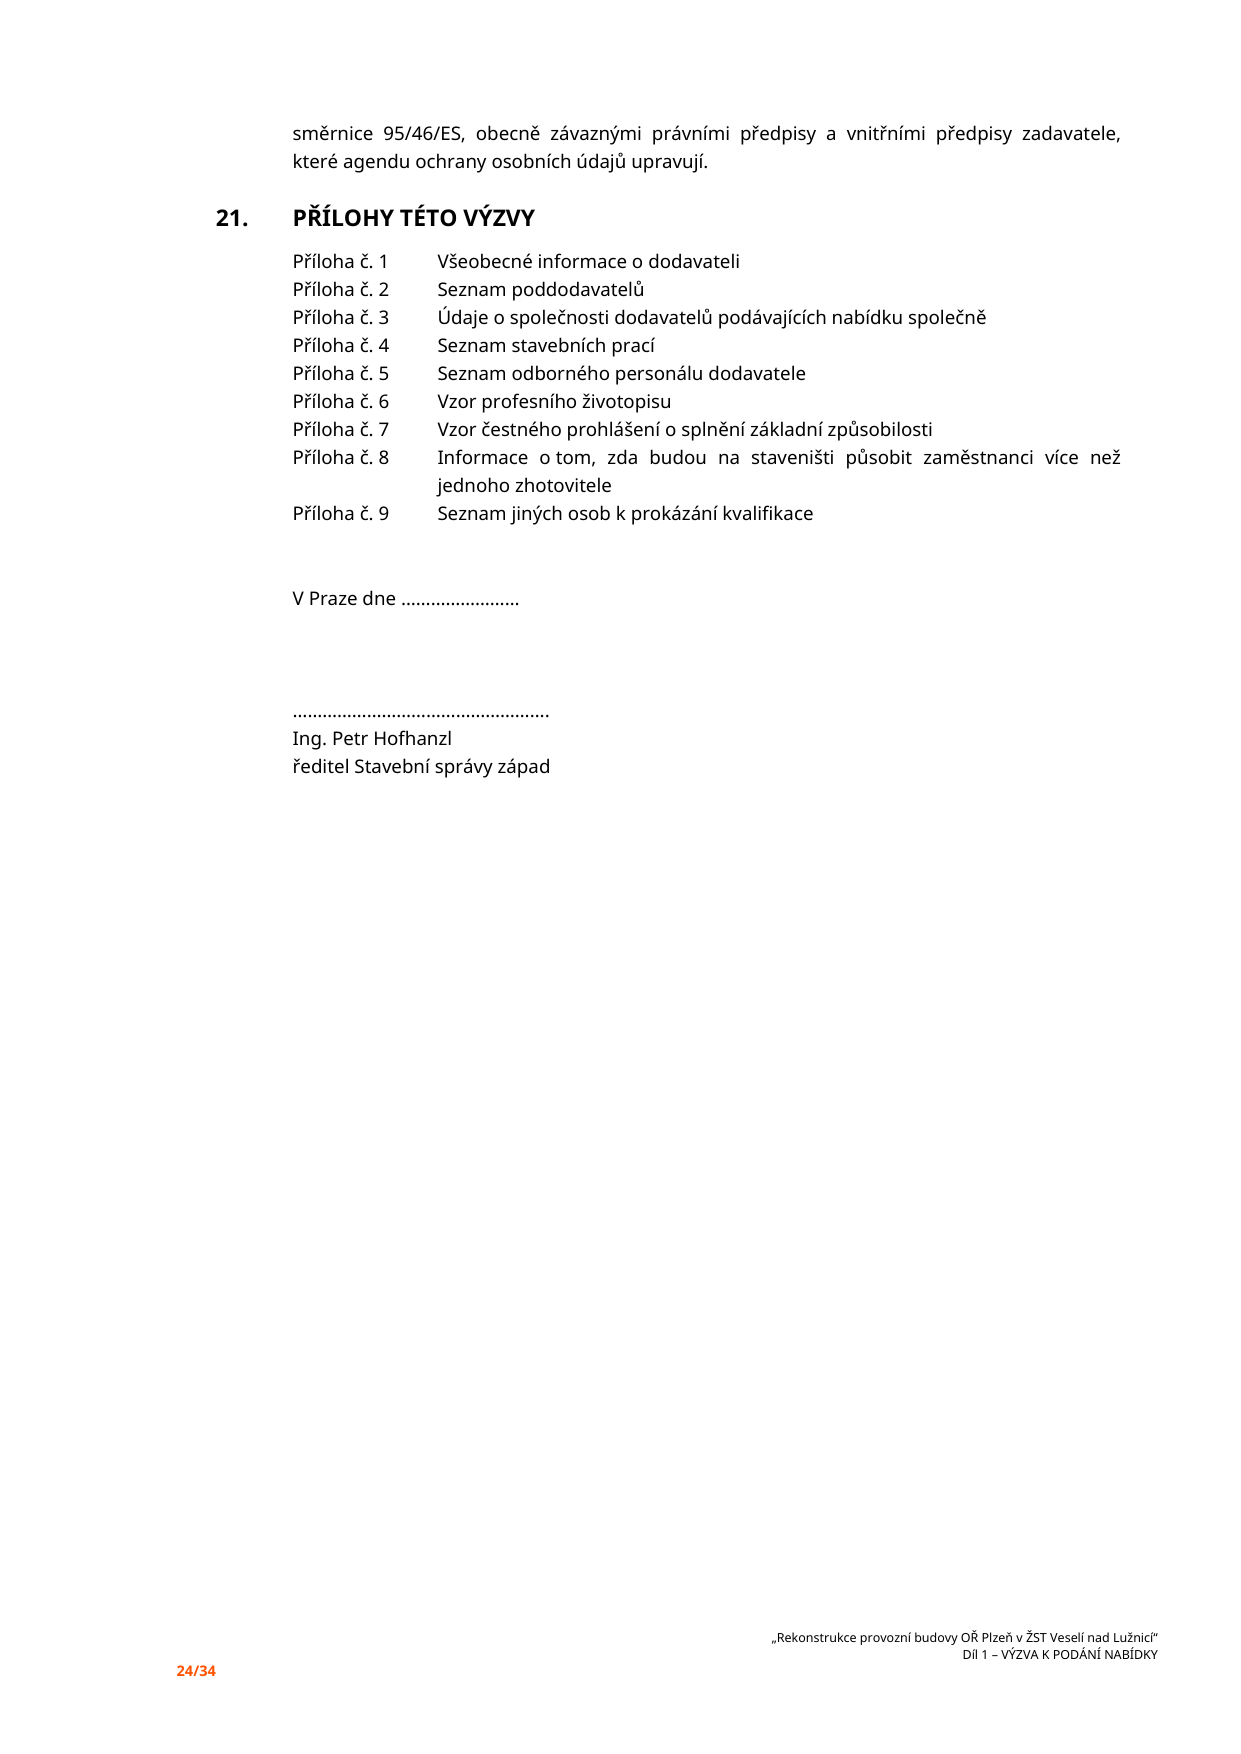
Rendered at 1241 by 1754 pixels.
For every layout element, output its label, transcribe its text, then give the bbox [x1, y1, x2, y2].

text Ing. Petr Hofhanzl [292, 725, 1122, 750]
text Příloha č. 5 Seznam odborného personálu dodavatele [292, 361, 1122, 386]
text PŘÍLOHY TÉTO VÝZVY [216, 202, 1122, 233]
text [216, 121, 1122, 174]
text Příloha č. 2 Seznam poddodavatelů [292, 277, 1122, 302]
text ředitel Stavební správy západ [292, 753, 1122, 778]
text Příloha č. 7 Vzor čestného prohlášení o splnění základní způsobilosti [292, 417, 1122, 442]
text Příloha č. 3 Údaje o společnosti dodavatelů podávajících nabídku společně [292, 304, 1122, 330]
text Příloha č. 9 Seznam jiných osob k prokázání kvalifikace [292, 501, 1122, 526]
text Příloha č. 1 Všeobecné informace o dodavateli [292, 248, 1122, 274]
text Příloha č. 8 Informace o tom, zda budou na staveništi působit zaměstnanci více než jednoho zhotovitele [292, 445, 1122, 498]
text V Praze dne …………………… [292, 585, 1122, 610]
text ……………………………………………. [292, 697, 1122, 722]
text Příloha č. 6 Vzor profesního životopisu [292, 389, 1122, 414]
text Příloha č. 4 Seznam stavebních prací [292, 333, 1122, 358]
